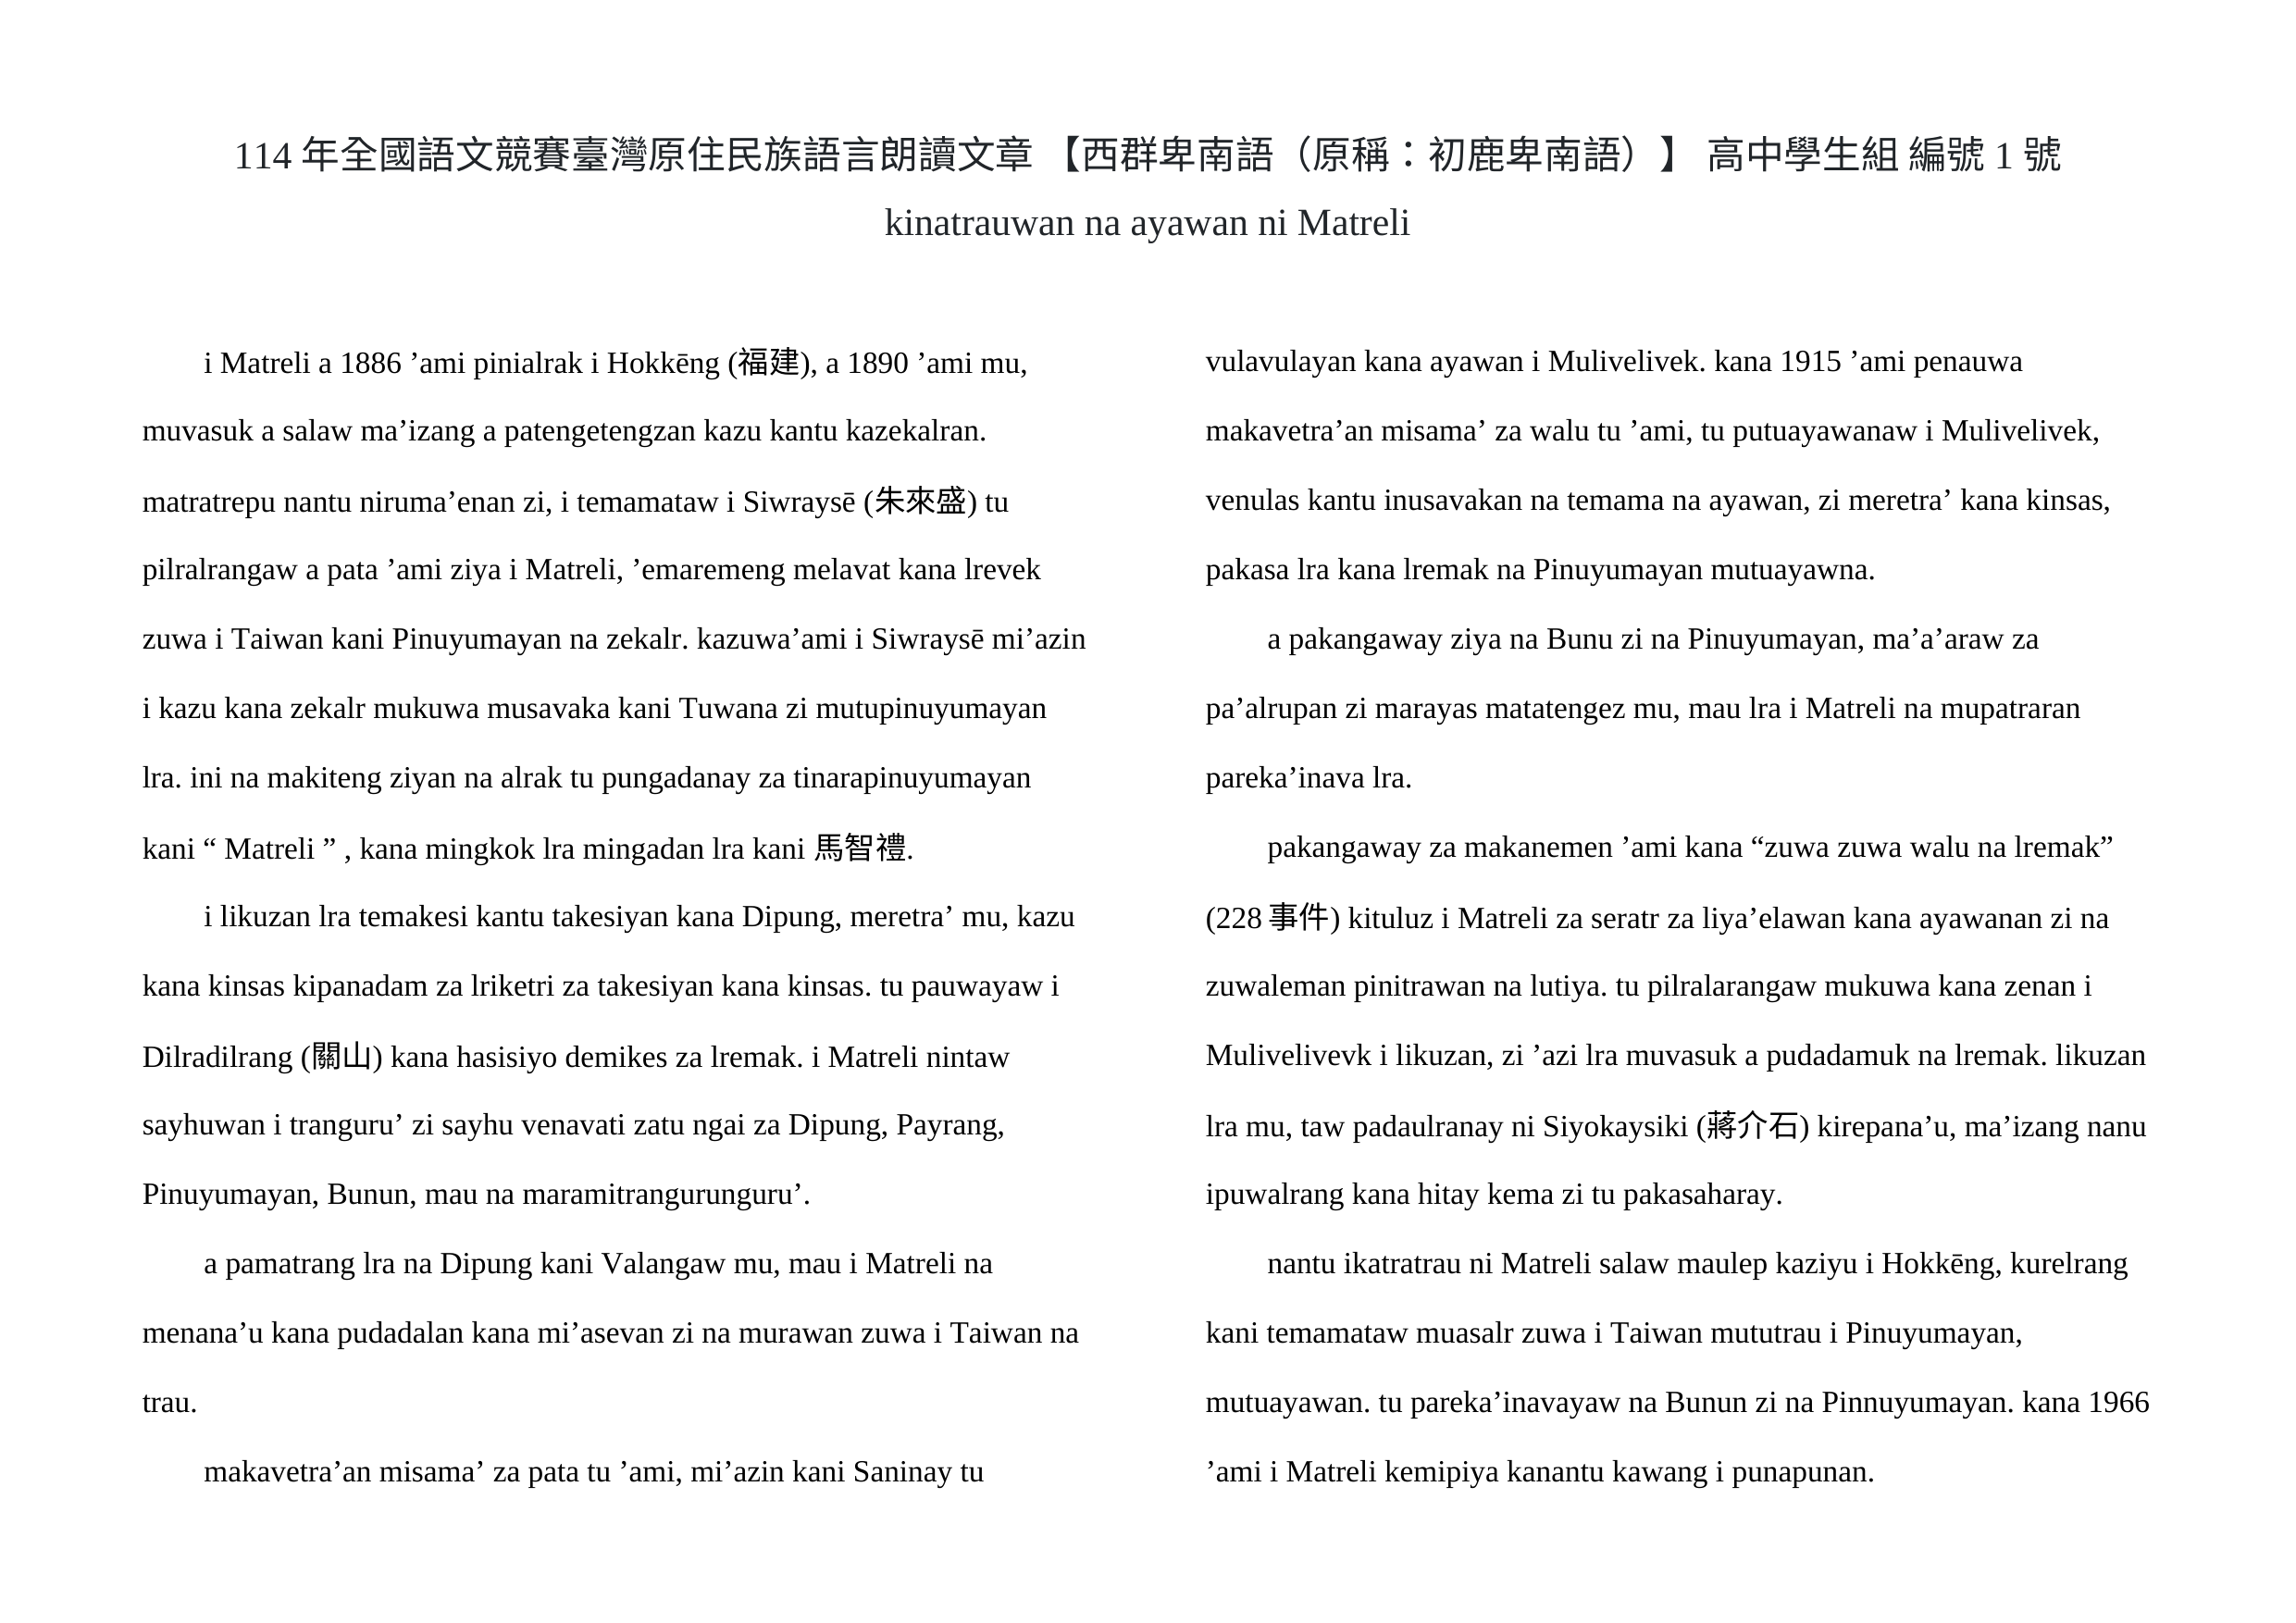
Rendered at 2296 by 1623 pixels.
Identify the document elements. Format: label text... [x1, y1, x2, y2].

text nantu ikatratrau ni Matreli salaw maulep kaziyu i Hokkēng, kurelrang kani temamataw muasalr zuwa i Taiwan mututrau i Pinuyumayan, mutuayawan. tu pareka’inavayaw na Bunun zi na Pinnuyumayan. kana 1966 ’ami i Matreli kemipiya kanantu kawang i punapunan. [1206, 1228, 2153, 1505]
text pakangaway za makanemen ’ami kana “zuwa zuwa walu na lremak” (228事件) kituluz i Matreli za seratr za liya’elawan kana ayawanan zi na zuwaleman pinitrawan na lutiya. tu pilralarangaw mukuwa kana zenan i Mulivelivevk i likuzan, zi ’azi lra muvasuk a pudadamuk na lremak. likuzan lra mu, taw padaulranay ni Siyokaysiki (蔣介石) kirepana’u, ma’izang nanu ipuwalrang kana hitay kema zi tu pakasaharay. [1206, 812, 2153, 1228]
text kinatrauwan na ayawan ni Matreli [142, 187, 2153, 256]
text makavetra’an misama’ za pata tu ’ami, mi’azin kani Saninay tu vulavulayan kana ayawan i Mulivelivek. kana 1915 ’ami penauwa makavetra’an misama’ za walu tu ’ami, tu putuayawanaw i Mulivelivek, venulas kantu inusavakan na temama na ayawan, zi meretra’ kana kinsas, pakasa lra kana lremak na Pinuyumayan mutuayawna. [1206, 326, 2153, 603]
text 114 年全國語文競賽臺灣原住民族語言朗讀文章 【西群卑南語（原稱：初鹿卑南語）】 高中學生組 編號 1 號 [142, 118, 2153, 187]
text a pamatrang lra na Dipung kani Valangaw mu, mau i Matreli na menana’u kana pudadalan kana mi’asevan zi na murawan zuwa i Taiwan na trau. [142, 1228, 1090, 1436]
text i likuzan lra temakesi kantu takesiyan kana Dipung, meretra’ mu, kazu kana kinsas kipanadam za lriketri za takesiyan kana kinsas. tu pauwayaw i Dilradilrang (關山) kana hasisiyo demikes za lremak. i Matreli nintaw sayhuwan i tranguru’ zi sayhu venavati zatu ngai za Dipung, Payrang, Pinuyumayan, Bunun, mau na maramitrangurunguru’. [142, 881, 1090, 1228]
text a pakangaway ziya na Bunu zi na Pinuyumayan, ma’a’araw za pa’alrupan zi marayas matatengez mu, mau lra i Matreli na mupatraran pareka’inava lra. [1206, 603, 2153, 812]
text makavetra’an misama’ za pata tu ’ami, mi’azin kani Saninay tu vulavulayan kana ayawan i Mulivelivek. kana 1915 ’ami penauwa makavetra’an misama’ za walu tu ’ami, tu putuayawanaw i Mulivelivek, venulas kantu inusavakan na temama na ayawan, zi meretra’ kana kinsas, pakasa lra kana lremak na Pinuyumayan mutuayawna. [142, 1436, 1090, 1505]
text i Matreli a 1886 ’ami pinialrak i Hokkēng (福建), a 1890 ’ami mu, muvasuk a salaw ma’izang a patengetengzan kazu kantu kazekalran. matratrepu nantu niruma’enan zi, i temamataw i Siwraysē (朱來盛) tu pilralrangaw a pata ’ami ziya i Matreli, ’emaremeng melavat kana lrevek zuwa i Taiwan kani Pinuyumayan na zekalr. kazuwa’ami i Siwraysē mi’azin i kazu kana zekalr mukuwa musavaka kani Tuwana zi mutupinuyumayan lra. ini na makiteng ziyan na alrak tu pungadanay za tinarapinuyumayan kani “ Matreli ” , kana mingkok lra mingadan lra kani 馬智禮. [142, 326, 1090, 881]
